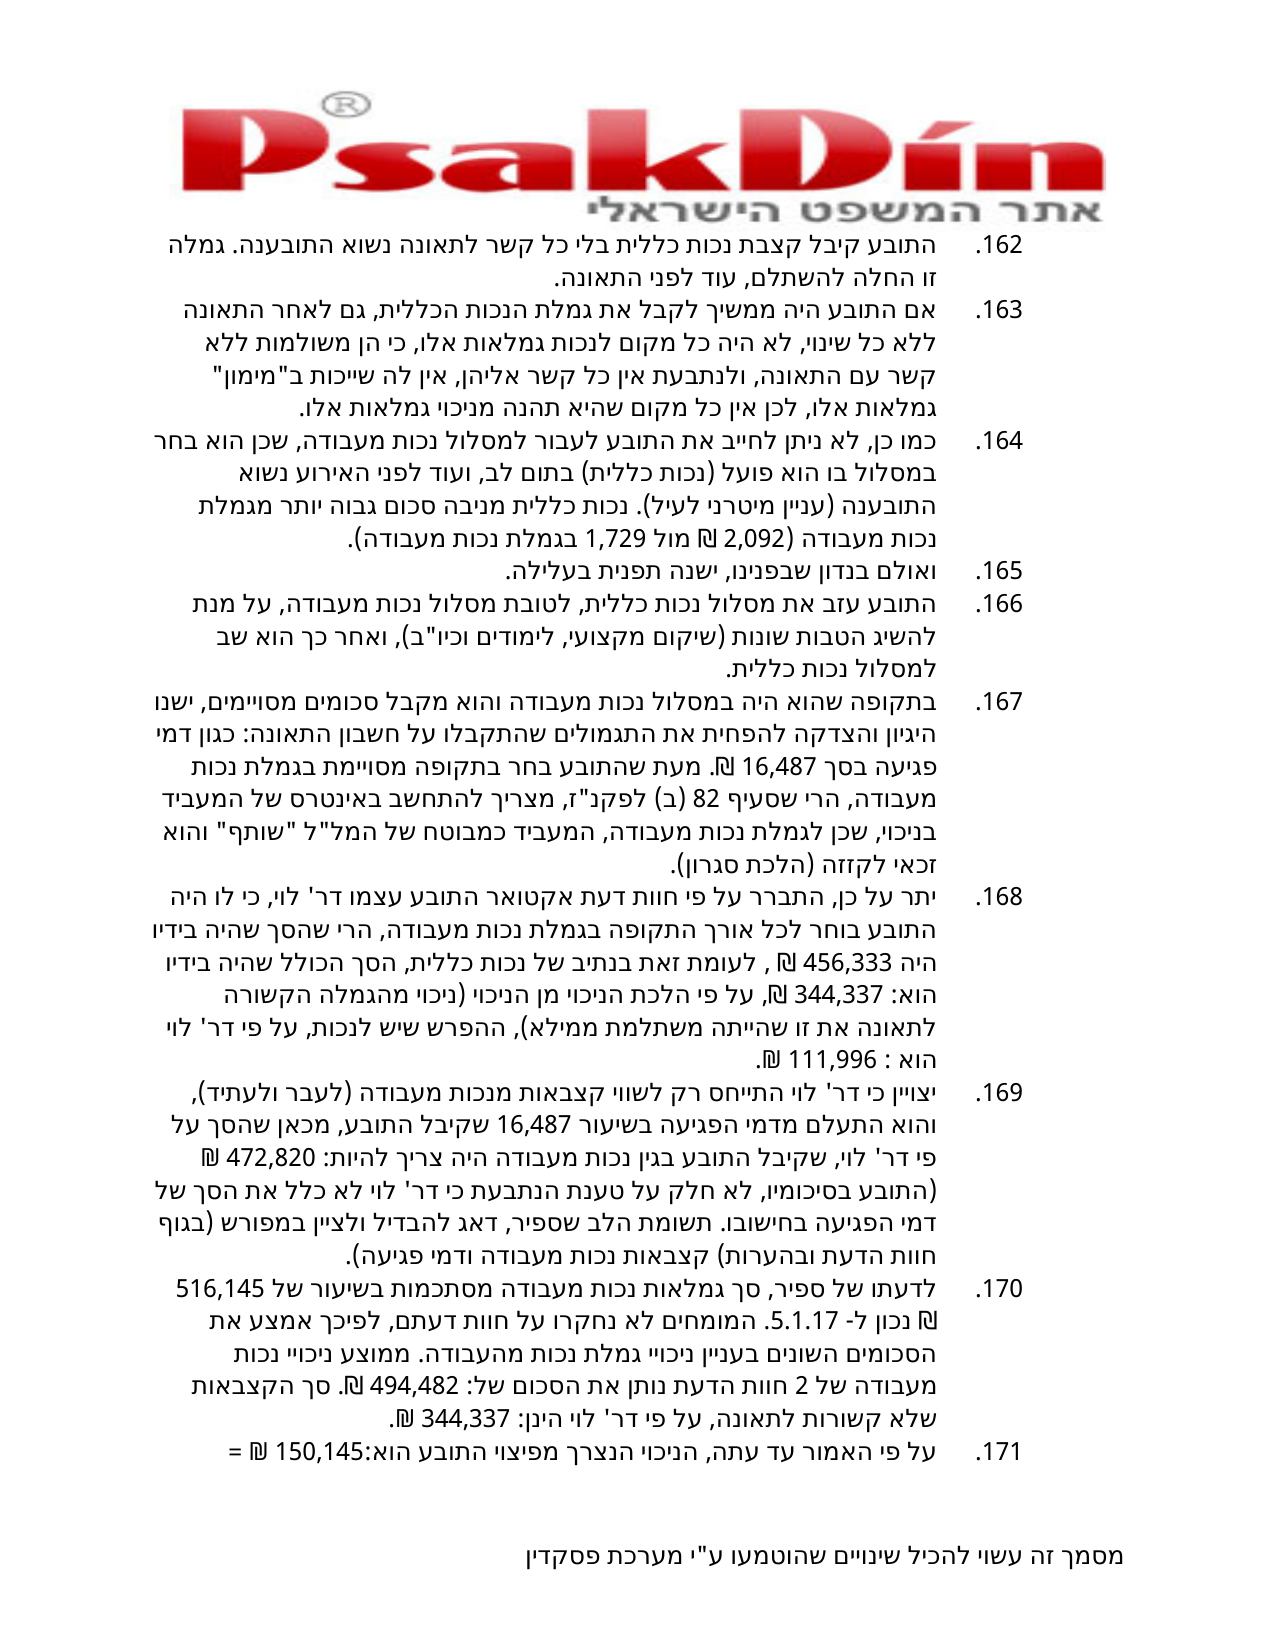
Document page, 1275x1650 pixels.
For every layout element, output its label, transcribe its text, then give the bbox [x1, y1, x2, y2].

list ואולם בנדון שבפנינו, ישנה תפנית בעלילה. [150, 557, 975, 590]
list התובע קיבל קצבת נכות כללית בלי כל קשר לתאונה נשוא התובענה. גמלה זו החלה להשתלם, עוד לפני התאונה. [150, 231, 975, 296]
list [150, 1438, 975, 1470]
list בתקופה שהוא היה במסלול נכות מעבודה והוא מקבל סכומים מסויימים, ישנו היגיון והצדקה להפחית את התגמולים שהתקבלו על חשבון התאונה: כגון דמי פגיעה בסך 16,487 ₪. מעת שהתובע בחר בתקופה מסויימת בגמלת נכות מעבודה, הרי שסעיף 82 (ב) לפקנ"ז, מצריך להתחשב באינטרס של המעביד בניכוי, שכן לגמלת נכות מעבודה, המעביד כמבוטח של המל"ל "שותף" והוא זכאי לקזזה (הלכת סגרון). [150, 688, 975, 883]
list כמו כן, לא ניתן לחייב את התובע לעבור למסלול נכות מעבודה, שכן הוא בחר במסלול בו הוא פועל (נכות כללית) בתום לב, ועוד לפני האירוע נשוא התובענה (עניין מיטרני לעיל). נכות כללית מניבה סכום גבוה יותר מגמלת נכות מעבודה (2,092 ₪ מול 1,729 בגמלת נכות מעבודה). [150, 427, 975, 557]
list התובע עזב את מסלול נכות כללית, לטובת מסלול נכות מעבודה, על מנת להשיג הטבות שונות (שיקום מקצועי, לימודים וכיו"ב), ואחר כך הוא שב למסלול נכות כללית. [150, 590, 975, 688]
list יצויין כי דר' לוי התייחס רק לשווי קצבאות מנכות מעבודה (לעבר ולעתיד), והוא התעלם מדמי הפגיעה בשיעור 16,487 שקיבל התובע, מכאן שהסך על פי דר' לוי, שקיבל התובע בגין נכות מעבודה היה צריך להיות: 472,820 ₪ (התובע בסיכומיו, לא חלק על טענת הנתבעת כי דר' לוי לא כלל את הסך של דמי הפגיעה בחישובו. תשומת הלב שספיר, דאג להבדיל ולציין במפורש (בגוף חוות הדעת ובהערות) קצבאות נכות מעבודה ודמי פגיעה). [150, 1079, 975, 1274]
list יתר על כן, התברר על פי חוות דעת אקטואר התובע עצמו דר' לוי, כי לו היה התובע בוחר לכל אורך התקופה בגמלת נכות מעבודה, הרי שהסך שהיה בידיו היה 456,333 ₪ , לעומת זאת בנתיב של נכות כללית, הסך הכולל שהיה בידיו הוא: 344,337 ₪, על פי הלכת הניכוי מן הניכוי (ניכוי מהגמלה הקשורה לתאונה את זו שהייתה משתלמת ממילא), ההפרש שיש לנכות, על פי דר' לוי הוא : 111,996 ₪. [150, 883, 975, 1079]
list אם התובע היה ממשיך לקבל את גמלת הנכות הכללית, גם לאחר התאונה ללא כל שינוי, לא היה כל מקום לנכות גמלאות אלו, כי הן משולמות ללא קשר עם התאונה, ולנתבעת אין כל קשר אליהן, אין לה שייכות ב"מימון" גמלאות אלו, לכן אין כל מקום שהיא תהנה מניכוי גמלאות אלו. [150, 296, 975, 427]
list לדעתו של ספיר, סך גמלאות נכות מעבודה מסתכמות בשיעור של 516,145 ₪ נכון ל- 5.1.17. המומחים לא נחקרו על חוות דעתם, לפיכך אמצע את הסכומים השונים בעניין ניכויי גמלת נכות מהעבודה. ממוצע ניכויי נכות מעבודה של 2 חוות הדעת נותן את הסכום של: 494,482 ₪. סך הקצבאות שלא קשורות לתאונה, על פי דר' לוי הינן: 344,337 ₪. [150, 1274, 975, 1438]
